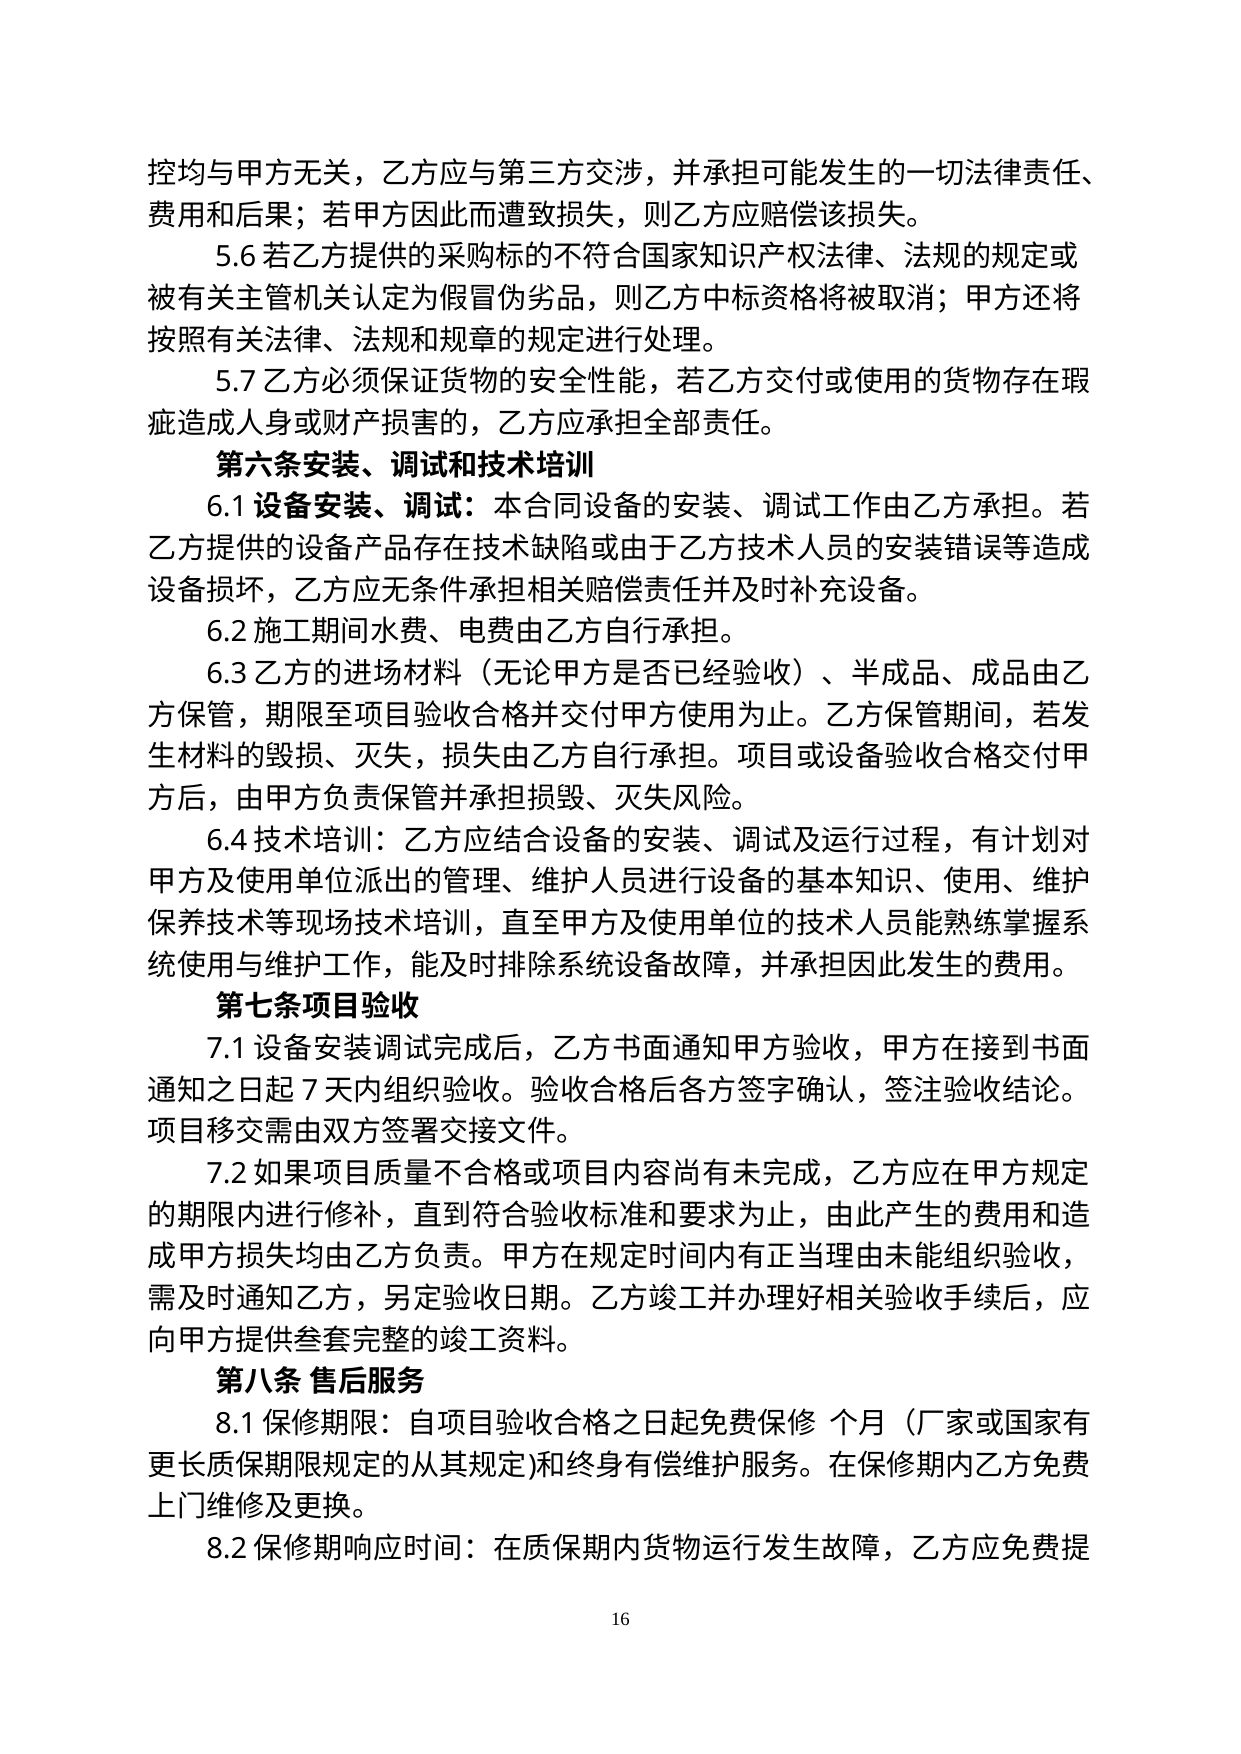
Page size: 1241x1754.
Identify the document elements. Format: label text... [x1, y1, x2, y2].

text 7.2如果项目质量不合格或项目内容尚有未完成，乙方应在甲方规定的期限内进行修补，直到符合验收标准和要求为止，由此产生的费用和造成甲方损失均由乙方负责。甲方在规定时间内有正当理由未能组织验收，需及时通知乙方，另定验收日期。乙方竣工并办理好相关验收手续后，应向甲方提供叁套完整的竣工资料。 [148, 1150, 1092, 1358]
text 第六条安装、调试和技术培训 [148, 442, 1092, 483]
text 6.2施工期间水费、电费由乙方自行承担。 [148, 608, 1092, 650]
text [148, 1525, 1092, 1567]
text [148, 150, 1092, 233]
text 第七条项目验收 [148, 983, 1092, 1025]
text 6.4技术培训：乙方应结合设备的安装、调试及运行过程，有计划对甲方及使用单位派出的管理、维护人员进行设备的基本知识、使用、维护保养技术等现场技术培训，直至甲方及使用单位的技术人员能熟练掌握系统使用与维护工作，能及时排除系统设备故障，并承担因此发生的费用。 [148, 817, 1092, 983]
text 8.1保修期限：自项目验收合格之日起免费保修 个月（厂家或国家有更长质保期限规定的从其规定)和终身有偿维护服务。在保修期内乙方免费上门维修及更换。 [148, 1400, 1092, 1525]
text 6.1设备安装、调试：本合同设备的安装、调试工作由乙方承担。若乙方提供的设备产品存在技术缺陷或由于乙方技术人员的安装错误等造成设备损坏，乙方应无条件承担相关赔偿责任并及时补充设备。 [148, 483, 1092, 608]
list 售后服务 [148, 1358, 1092, 1400]
text 6.3乙方的进场材料（无论甲方是否已经验收）、半成品、成品由乙方保管，期限至项目验收合格并交付甲方使用为止。乙方保管期间，若发生材料的毁损、灭失，损失由乙方自行承担。项目或设备验收合格交付甲方后，由甲方负责保管并承担损毁、灭失风险。 [148, 650, 1092, 817]
text 5.7乙方必须保证货物的安全性能，若乙方交付或使用的货物存在瑕疵造成人身或财产损害的，乙方应承担全部责任。 [148, 358, 1092, 442]
text 7.1设备安装调试完成后，乙方书面通知甲方验收，甲方在接到书面通知之日起7天内组织验收。验收合格后各方签字确认，签注验收结论。项目移交需由双方签署交接文件。 [148, 1025, 1092, 1150]
text 5.6若乙方提供的采购标的不符合国家知识产权法律、法规的规定或被有关主管机关认定为假冒伪劣品，则乙方中标资格将被取消；甲方还将按照有关法律、法规和规章的规定进行处理。 [148, 233, 1092, 358]
